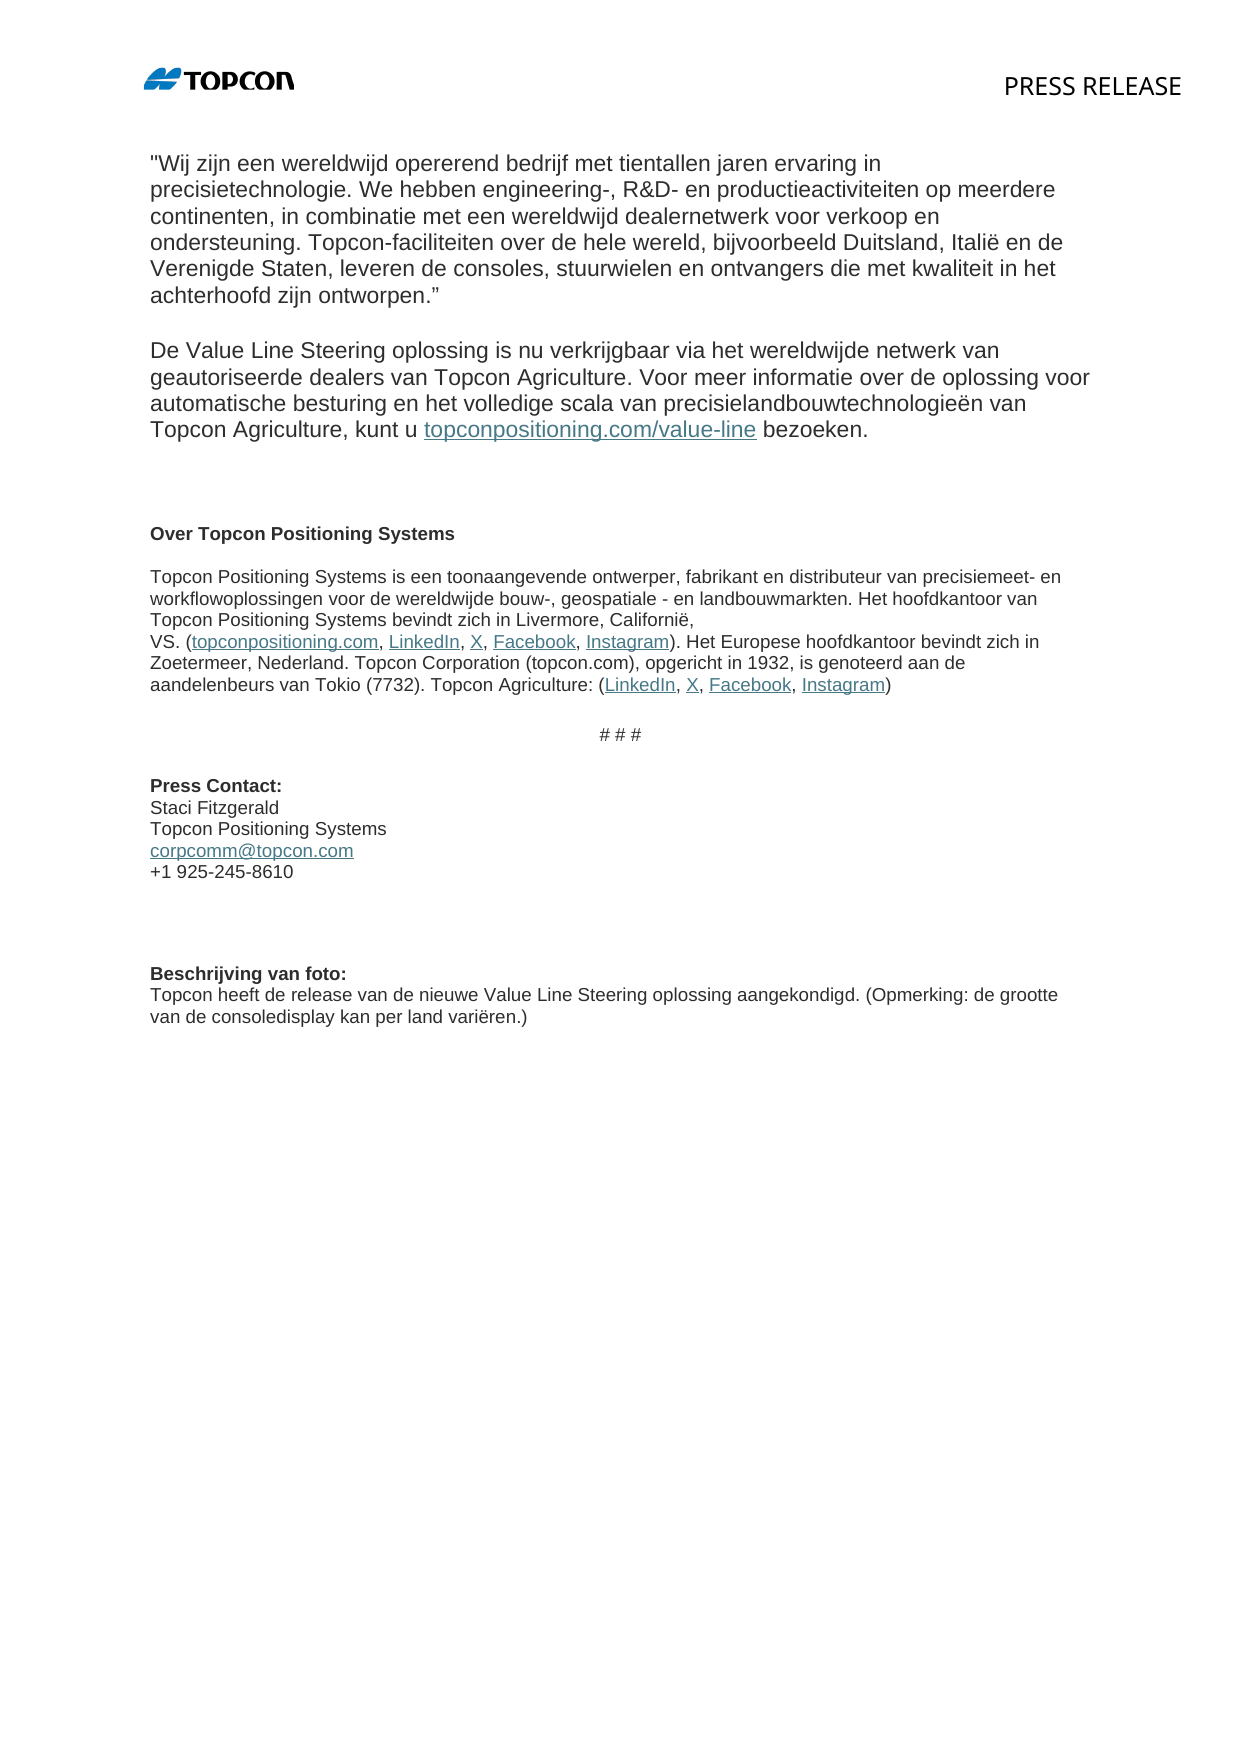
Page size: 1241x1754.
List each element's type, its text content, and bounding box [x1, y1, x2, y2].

text # # # [150, 724, 1090, 746]
text Press Contact: Staci Fitzgerald Topcon Positioning Systems corpcomm@topcon.com +1 925-245-8610 [150, 775, 1090, 883]
text Over Topcon Positioning Systems Topcon Positioning Systems is een toonaangevende ontwerper, fabrikant en distributeur van precisiemeet- en workflowoplossingen voor de wereldwijde bouw-, geospatiale - en landbouwmarkten. Het hoofdkantoor van Topcon Positioning Systems bevindt zich in Livermore, Californië, VS. (topconpositioning.com, LinkedIn, X, Facebook, Instagram). Het Europese hoofdkantoor bevindt zich in Zoetermeer, Nederland. Topcon Corporation (topcon.com), opgericht in 1932, is genoteerd aan de aandelenbeurs van Tokio (7732). Topcon Agriculture: (LinkedIn, X, Facebook, Instagram) [150, 523, 1090, 695]
text Beschrijving van foto: Topcon heeft de release van de nieuwe Value Line Steering oplossing aangekondigd. (Opmerking: de grootte van de consoledisplay kan per land variëren.) [150, 963, 1090, 1027]
text De Value Line Steering oplossing is nu verkrijgbaar via het wereldwijde netwerk van geautoriseerde dealers van Topcon Agriculture. Voor meer informatie over de oplossing voor automatische besturing en het volledige scala van precisielandbouwtechnologieën van Topcon Agriculture, kunt u topconpositioning.com/value-line bezoeken. [150, 337, 1090, 443]
text "Wij zijn een wereldwijd opererend bedrijf met tientallen jaren ervaring in precisietechnologie. We hebben engineering-, R&D- en productieactiviteiten op meerdere continenten, in combinatie met een wereldwijd dealernetwerk voor verkoop en ondersteuning. Topcon-faciliteiten over de hele wereld, bijvoorbeeld Duitsland, Italië en de Verenigde Staten, leveren de consoles, stuurwielen en ontvangers die met kwaliteit in het achterhoofd zijn ontworpen.” [150, 150, 1090, 308]
picture [143, 67, 294, 90]
